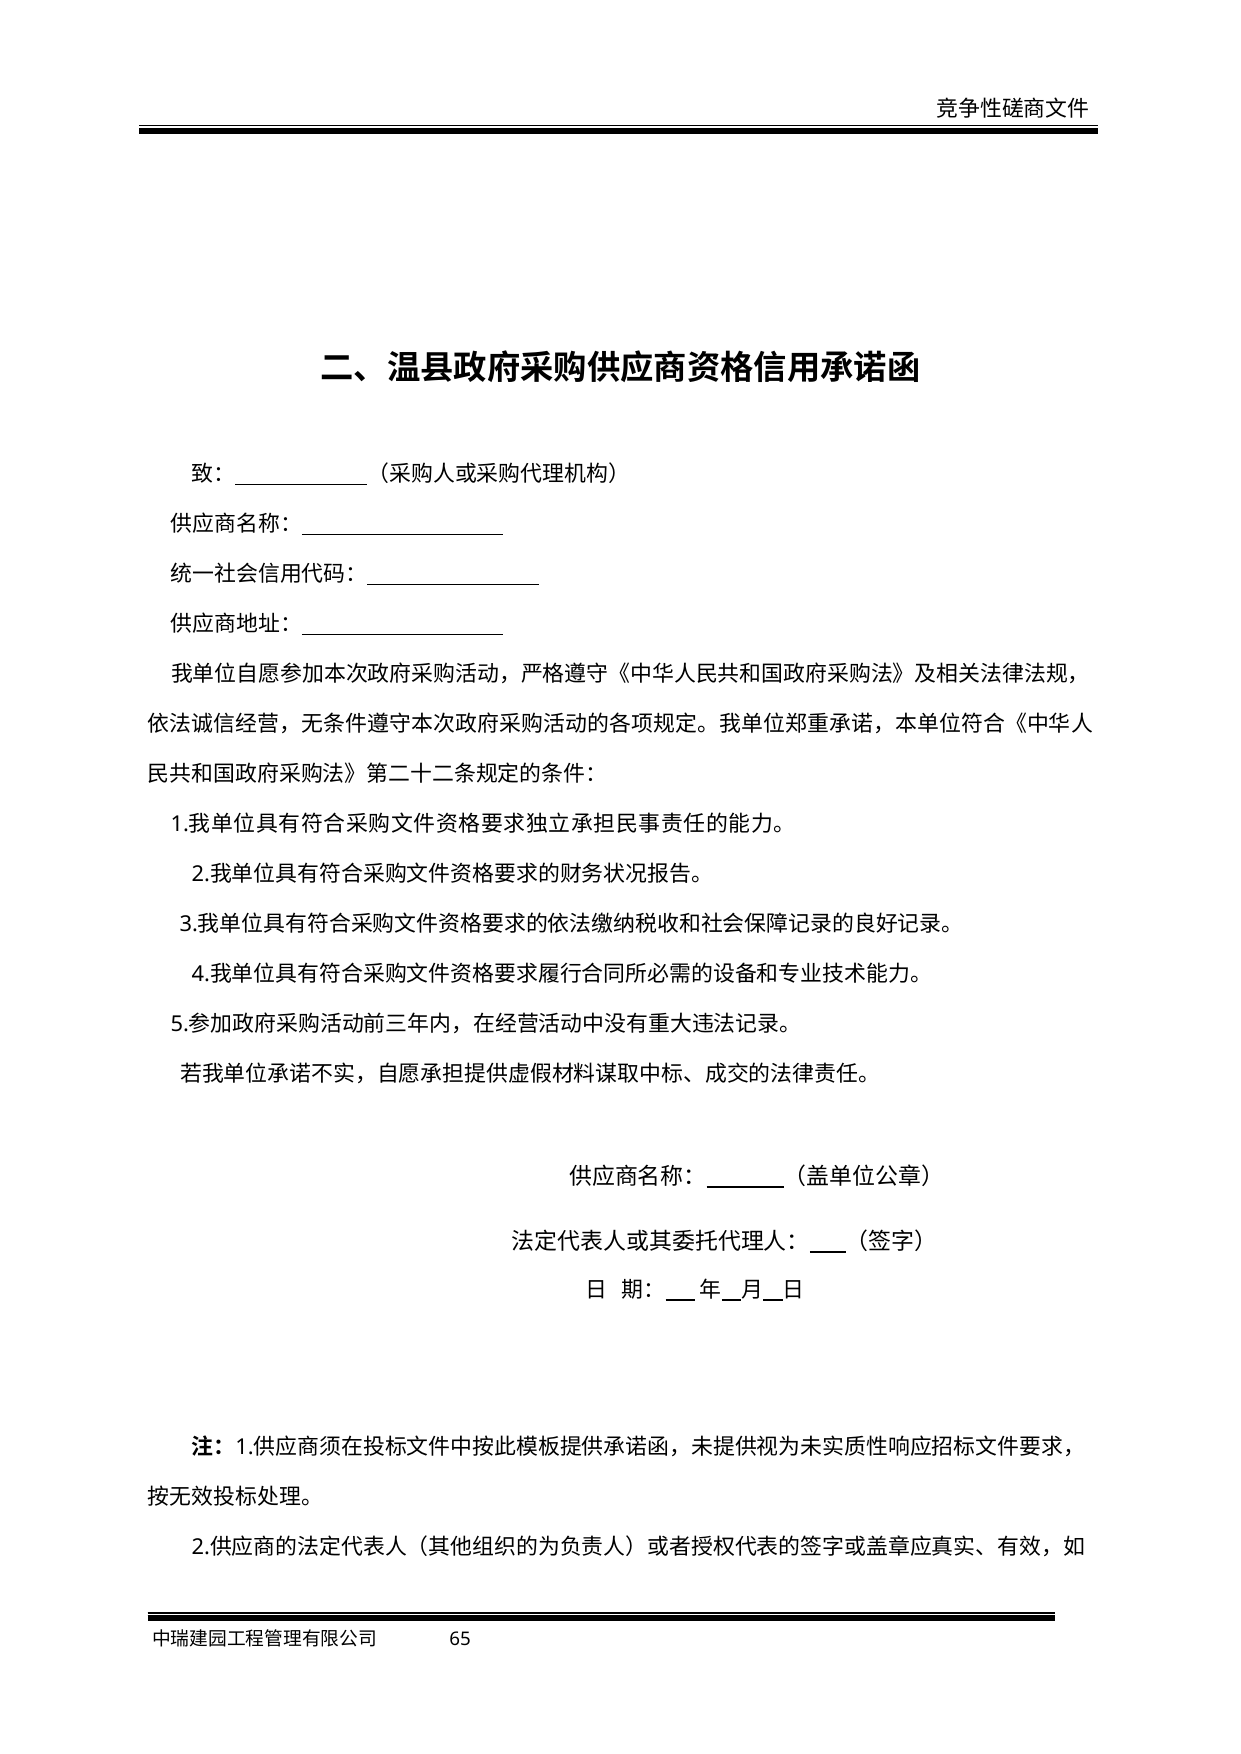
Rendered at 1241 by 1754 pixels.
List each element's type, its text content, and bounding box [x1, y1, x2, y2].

text 日 期： 年 月 日 [148, 1272, 1093, 1304]
text 3.我单位具有符合采购文件资格要求的依法缴纳税收和社会保障记录的良好记录。 [148, 892, 1093, 942]
text 二、温县政府采购供应商资格信用承诺函 [148, 332, 1093, 392]
text 5.参加政府采购活动前三年内，在经营活动中没有重大违法记录。 [148, 992, 1093, 1042]
text 供应商名称： [148, 492, 1093, 542]
text 1.我单位具有符合采购文件资格要求独立承担民事责任的能力。 [148, 792, 1093, 842]
text 若我单位承诺不实，自愿承担提供虚假材料谋取中标、成交的法律责任。 [148, 1042, 1093, 1092]
text 统一社会信用代码： [148, 542, 1093, 592]
text 2.我单位具有符合采购文件资格要求的财务状况报告。 [148, 842, 1093, 892]
text 供应商地址： [148, 592, 1093, 642]
text 供应商名称： （盖单位公章） [148, 1142, 1093, 1207]
text 致： （采购人或采购代理机构） [148, 442, 1093, 492]
text 我单位自愿参加本次政府采购活动，严格遵守《中华人民共和国政府采购法》及相关法律法规，依法诚信经营，无条件遵守本次政府采购活动的各项规定。我单位郑重承诺，本单位符合《中华人民共和国政府采购法》第二十二条规定的条件： [148, 642, 1093, 792]
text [148, 1514, 1093, 1564]
text 4.我单位具有符合采购文件资格要求履行合同所必需的设备和专业技术能力。 [148, 942, 1093, 992]
text 法定代表人或其委托代理人： （签字） [148, 1207, 1093, 1272]
text 注：1.供应商须在投标文件中按此模板提供承诺函，未提供视为未实质性响应招标文件要求，按无效投标处理。 [148, 1414, 1093, 1514]
